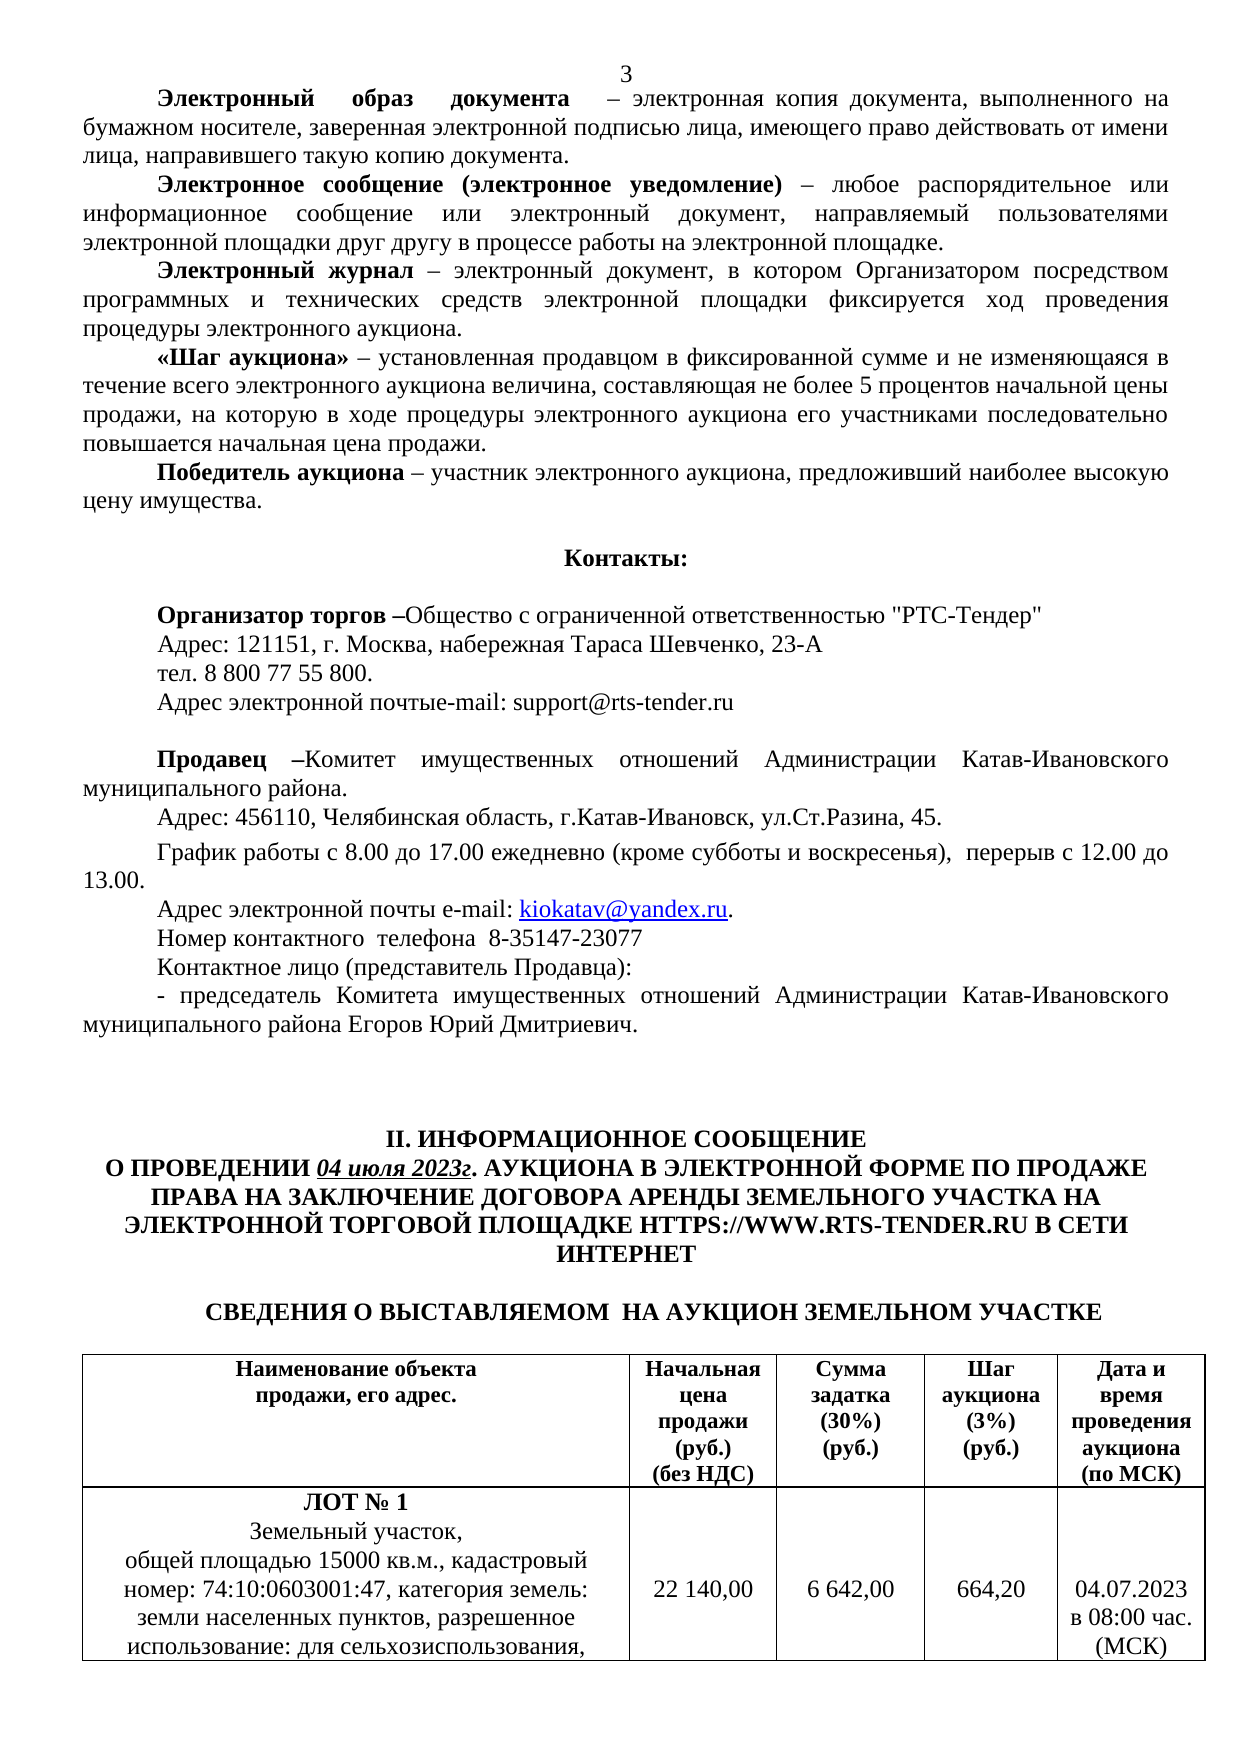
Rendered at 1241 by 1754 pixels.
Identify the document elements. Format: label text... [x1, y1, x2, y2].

table_header Начальная цена продажи (руб.) (без НДС) [630, 1355, 776, 1486]
text тел. 8 800 77 55 800. [83, 658, 1169, 687]
table_cell 6 642,00 [777, 1488, 924, 1660]
text Адрес электронной почтые-mail: support@rts-tender.ru [156, 687, 1169, 716]
text Организатор торгов –Общество с ограниченной ответственностью "РТС-Тендер" [83, 601, 1169, 629]
table_header Дата и время проведения аукциона (по МСК) [1058, 1355, 1204, 1486]
text Контактное лицо (представитель Продавца): [83, 952, 1169, 981]
text Адрес электронной почты е-mail: kiokatav@yandex.ru. [83, 894, 1169, 923]
text Номер контактного телефона 8-35147-23077 [83, 923, 1169, 952]
text Электронный журнал – электронный документ, в котором Организатором посредством программных и технических средств электронной площадки фиксируется ход проведения процедуры электронного аукциона. [83, 256, 1169, 342]
text Продавец –Комитет имущественных отношений Администрации Катав-Ивановского муниципального района. [83, 744, 1169, 802]
text Адрес: 121151, г. Москва, набережная Тараса Шевченко, 23-А [83, 629, 1169, 658]
text «Шаг аукциона» – установленная продавцом в фиксированной сумме и не изменяющаяся в течение всего электронного аукциона величина, составляющая не более 5 процентов начальной цены продажи, на которую в ходе процедуры электронного аукциона его участниками последовательно повышается начальная цена продажи. [83, 342, 1169, 457]
text Контакты: [83, 543, 1169, 572]
text О ПРОВЕДЕНИИ 04 июля 2023г. АУКЦИОНА В ЭЛЕКТРОННОЙ ФОРМЕ ПО ПРОДАЖЕ ПРАВА НА ЗАКЛЮЧЕНИЕ ДОГОВОРА АРЕНДЫ ЗЕМЕЛЬНОГО УЧАСТКА НА ЭЛЕКТРОННОЙ ТОРГОВОЙ ПЛОЩАДКЕ HTTPS://WWW.RTS-TENDER.RU В СЕТИ ИНТЕРНЕТ [83, 1153, 1169, 1268]
text Победитель аукциона – участник электронного аукциона, предложивший наиболее высокую цену имущества. [83, 457, 1169, 514]
table_header Шаг аукциона (3%) (руб.) [925, 1355, 1057, 1486]
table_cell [83, 1488, 629, 1660]
text Электронный образ документа – электронная копия документа, выполненного на бумажном носителе, заверенная электронной подписью лица, имеющего право действовать от имени лица, направившего такую копию документа. [83, 83, 1169, 169]
text - председатель Комитета имущественных отношений Администрации Катав-Ивановского муниципального района Егоров Юрий Дмитриевич. [83, 981, 1169, 1038]
text Электронное сообщение (электронное уведомление) – любое распорядительное или информационное сообщение или электронный документ, направляемый пользователями электронной площадки друг другу в процессе работы на электронной площадке. [83, 169, 1169, 256]
table_header Наименование объекта продажи, его адрес. [83, 1355, 629, 1486]
text Сведения о выставляемОМ на аукцион Земельном участке [83, 1297, 1166, 1326]
table_cell 664,20 [925, 1488, 1057, 1660]
text График работы с 8.00 до 17.00 ежедневно (кроме субботы и воскресенья), перерыв с 12.00 до 13.00. [83, 837, 1169, 894]
text Адрес: 456110, Челябинская область, г.Катав-Ивановск, ул.Ст.Разина, 45. [83, 802, 1169, 831]
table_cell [1058, 1488, 1204, 1660]
table_cell 22 140,00 [630, 1488, 776, 1660]
table_header Сумма задатка (30%) (руб.) [777, 1355, 924, 1486]
text II. ИНФОРМАЦИОННОЕ СООБЩЕНИЕ [83, 1124, 1169, 1153]
